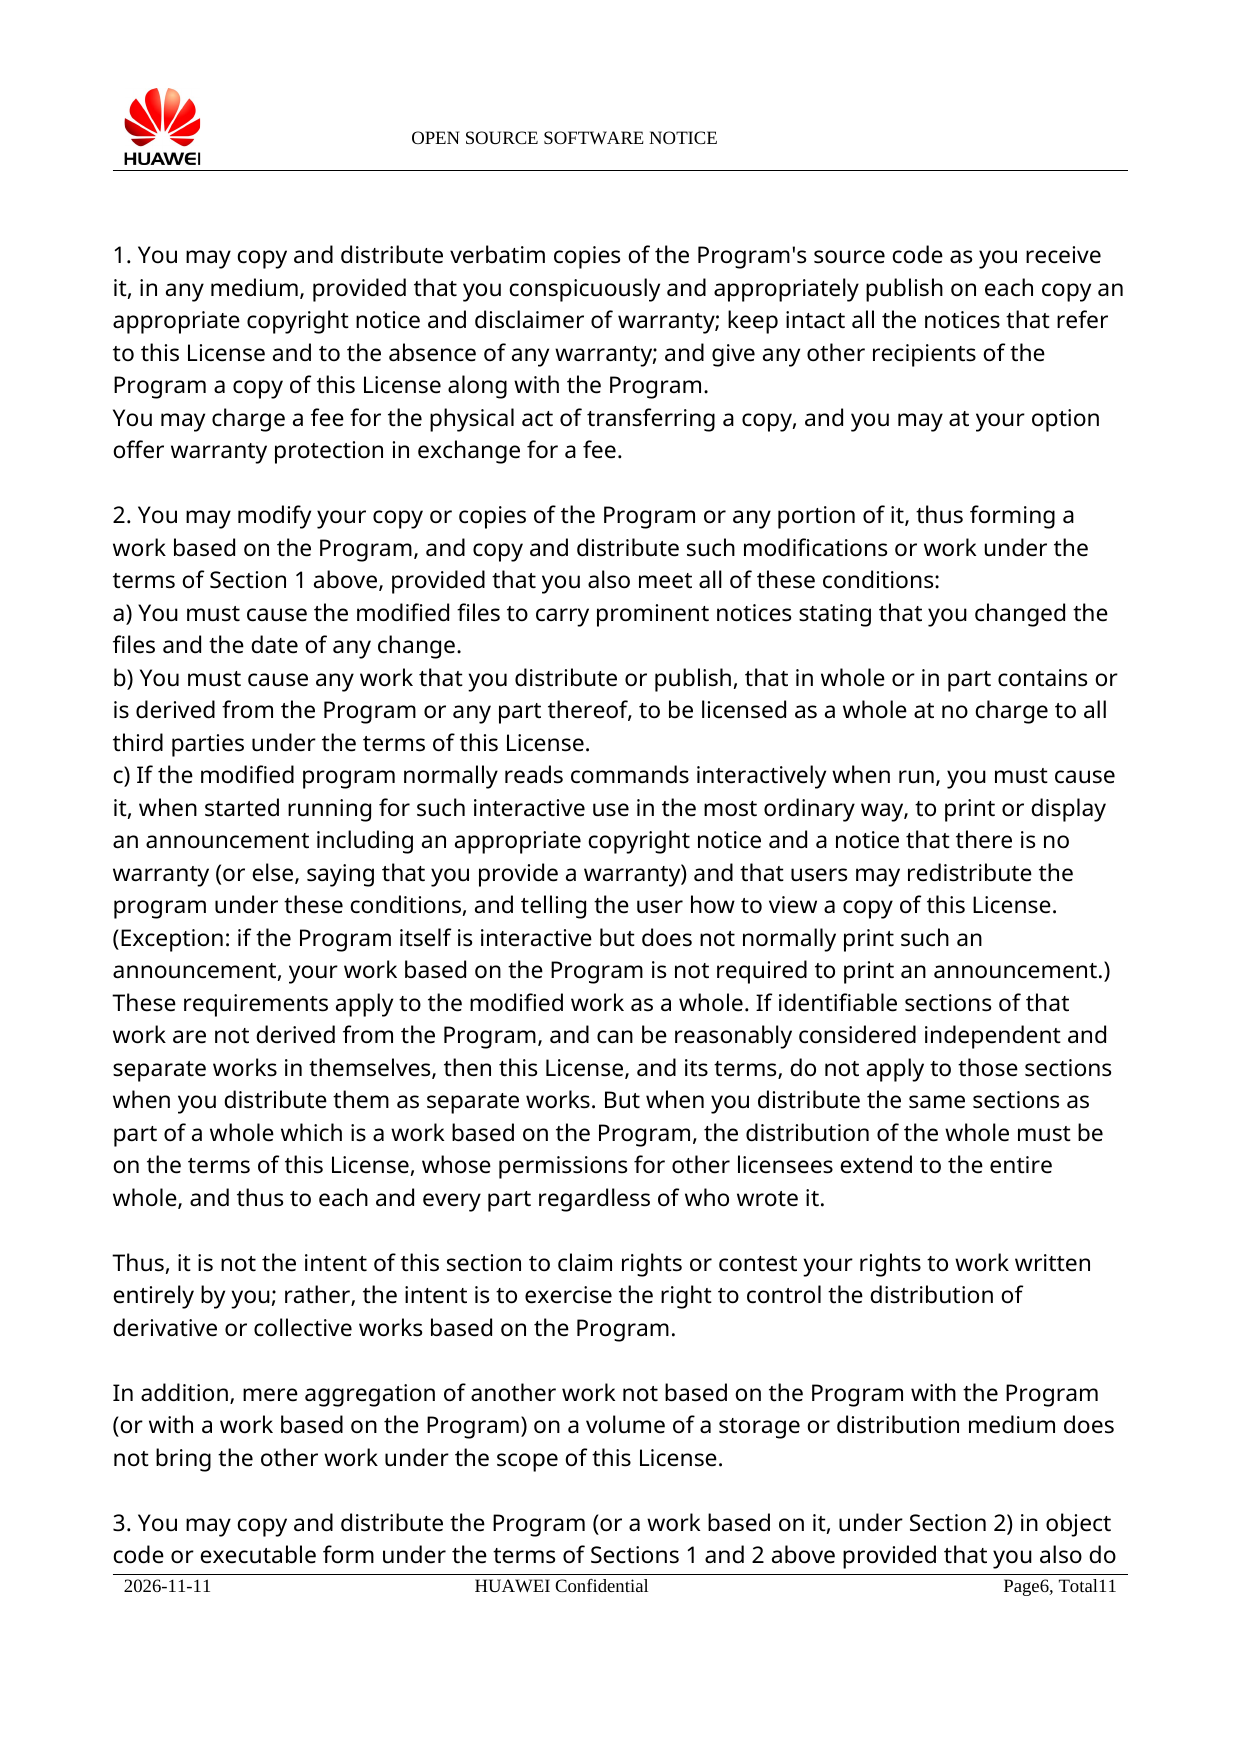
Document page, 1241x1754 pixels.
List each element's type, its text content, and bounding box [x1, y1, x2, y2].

picture [124, 88, 201, 165]
text These requirements apply to the modified work as a whole. If identifiable sections of that work are not derived from the Program, and can be reasonably considered independent and separate works in themselves, then this License, and its terms, do not apply to those sections when you distribute them as separate works. But when you distribute the same sections as part of a whole which is a work based on the Program, the distribution of the whole must be on the terms of this License, whose permissions for other licensees extend to the entire whole, and thus to each and every part regardless of who wrote it. [112, 986, 1128, 1214]
text In addition, mere aggregation of another work not based on the Program with the Program (or with a work based on the Program) on a volume of a storage or distribution medium does not bring the other work under the scope of this License. [112, 1376, 1128, 1474]
text b) You must cause any work that you distribute or publish, that in whole or in part contains or is derived from the Program or any part thereof, to be licensed as a whole at no charge to all third parties under the terms of this License. [112, 661, 1128, 759]
text 1. You may copy and distribute verbatim copies of the Program's source code as you receive it, in any medium, provided that you conspicuously and appropriately publish on each copy an appropriate copyright notice and disclaimer of warranty; keep intact all the notices that refer to this License and to the absence of any warranty; and give any other recipients of the Program a copy of this License along with the Program. [112, 239, 1128, 401]
text a) You must cause the modified files to carry prominent notices stating that you changed the files and the date of any change. [112, 596, 1128, 661]
text 2. You may modify your copy or copies of the Program or any portion of it, thus forming a work based on the Program, and copy and distribute such modifications or work under the terms of Section 1 above, provided that you also meet all of these conditions: [112, 499, 1128, 596]
text c) If the modified program normally reads commands interactively when run, you must cause it, when started running for such interactive use in the most ordinary way, to print or display an announcement including an appropriate copyright notice and a notice that there is no warranty (or else, saying that you provide a warranty) and that users may redistribute the program under these conditions, and telling the user how to view a copy of this License. (Exception: if the Program itself is interactive but does not normally print such an announcement, your work based on the Program is not required to print an announcement.) [112, 759, 1128, 986]
text You may charge a fee for the physical act of transferring a copy, and you may at your option offer warranty protection in exchange for a fee. [112, 401, 1128, 466]
text Thus, it is not the intent of this section to claim rights or contest your rights to work written entirely by you; rather, the intent is to exercise the right to control the distribution of derivative or collective works based on the Program. [112, 1246, 1128, 1344]
